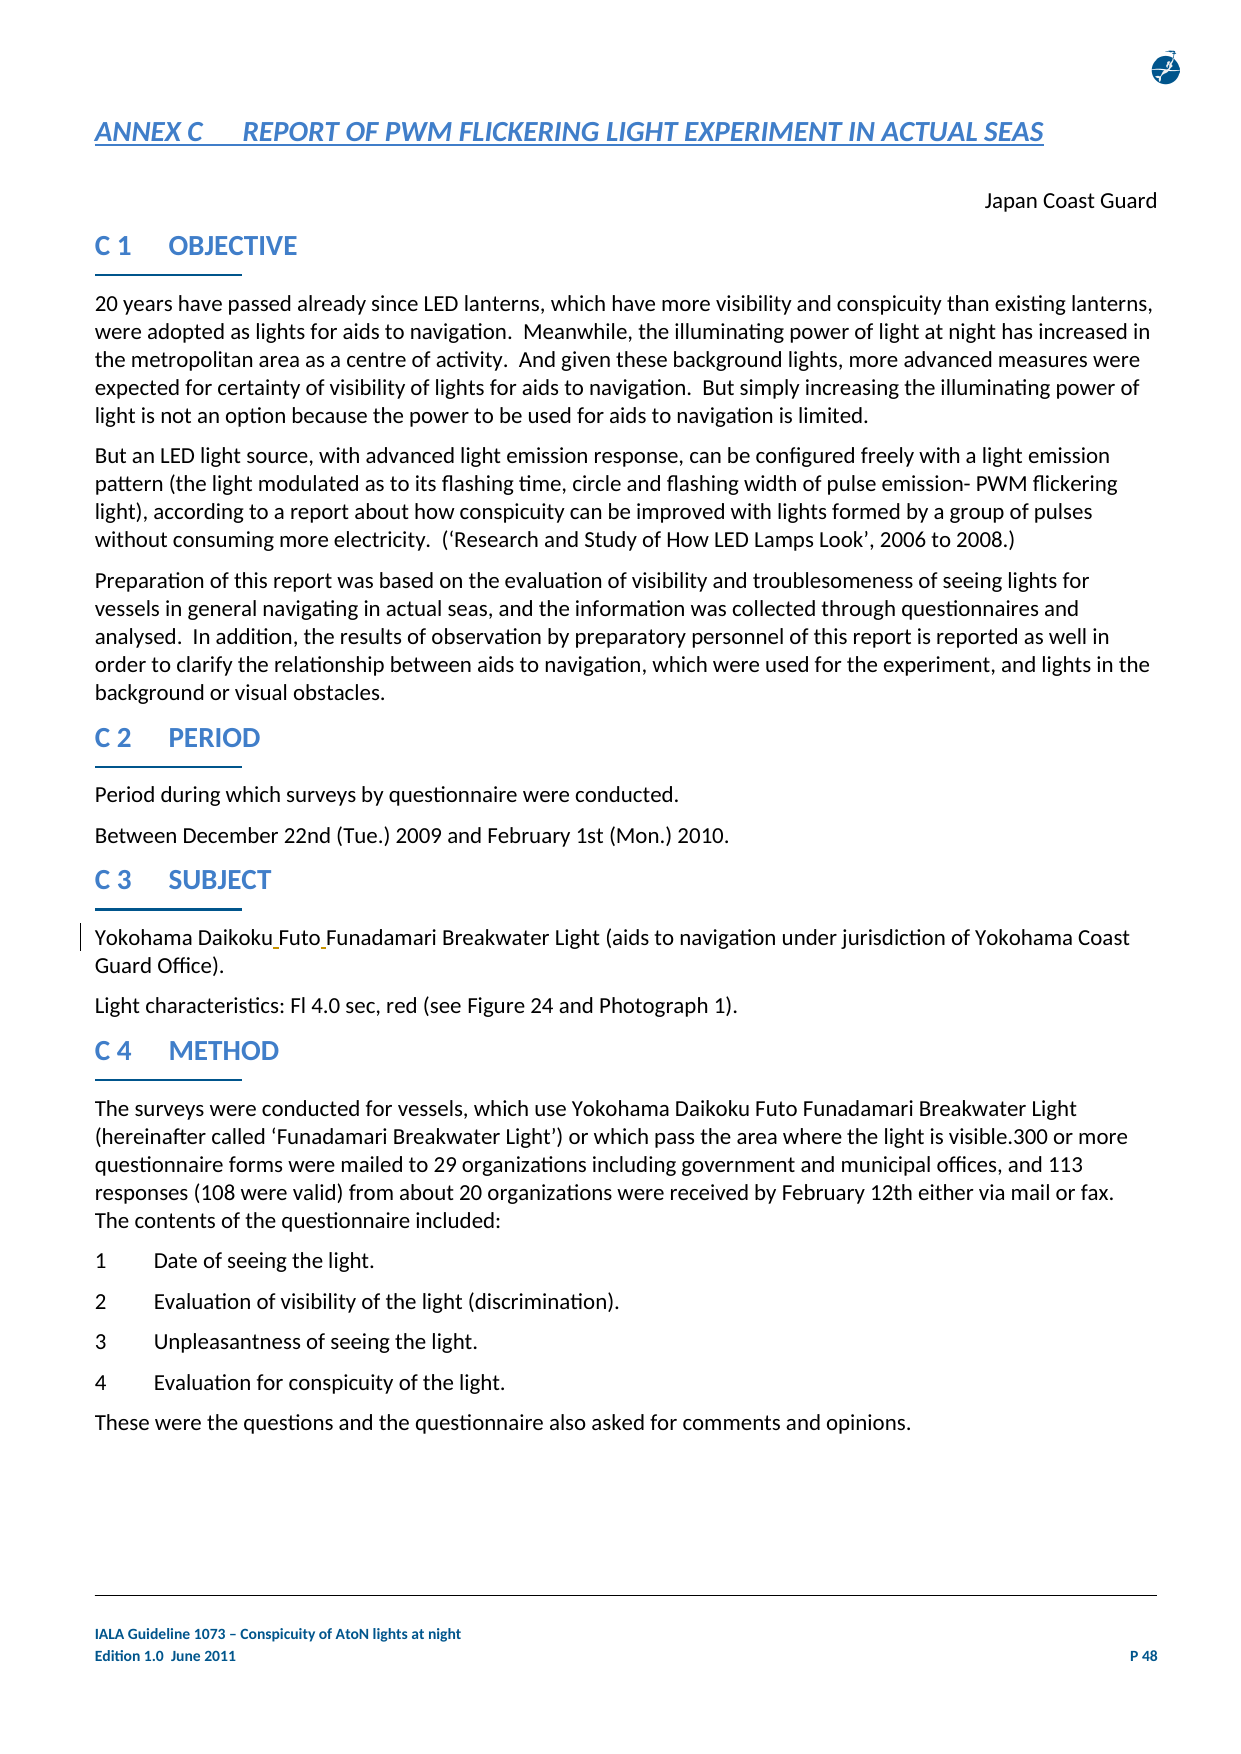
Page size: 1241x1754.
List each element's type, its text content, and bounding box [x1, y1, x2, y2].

list Date of seeing the light. [94, 1246, 1157, 1274]
text SUBJECT [94, 861, 1157, 897]
text These were the questions and the questionnaire also asked for comments and opinions. [94, 1408, 1157, 1436]
text Between December 22nd (Tue.) 2009 and February 1st (Mon.) 2010. [94, 821, 1157, 849]
list Evaluation of visibility of the light (discrimination). [94, 1287, 1157, 1315]
list Unpleasantness of seeing the light. [94, 1327, 1157, 1355]
text Period during which surveys by questionnaire were conducted. [94, 780, 1157, 808]
text Preparation of this report was based on the evaluation of visibility and troublesomeness of seeing lights for vessels in general navigating in actual seas, and the information was collected through questionnaires and analysed. In addition, the results of observation by preparatory personnel of this report is reported as well in order to clarify the relationship between aids to navigation, which were used for the experiment, and lights in the background or visual obstacles. [94, 566, 1157, 706]
text Light characteristics: Fl 4.0 sec, red (see Figure 24 and Photograph 1). [94, 992, 1157, 1019]
text But an LED light source, with advanced light emission response, can be configured freely with a light emission pattern (the light modulated as to its flashing time, circle and flashing width of pulse emission- PWM flickering light), according to a report about how conspicuity can be improved with lights formed by a group of pulses without consuming more electricity. (‘Research and Study of How LED Lamps Look’, 2006 to 2008.) [94, 441, 1157, 553]
list Evaluation for conspicuity of the light. [94, 1368, 1157, 1396]
text OBJECTIVE [94, 227, 1157, 263]
text Yokohama DaikokuFutoFunadamari Breakwater Light (aids to navigation under jurisdiction of Yokohama Coast Guard Office). [94, 923, 1157, 979]
text REPORT OF PWM FLICKERING LIGHT EXPERIMENT IN ACTUAL SEAS [94, 113, 1157, 149]
text PERIOD [94, 719, 1157, 754]
text 20 years have passed already since LED lanterns, which have more visibility and conspicuity than existing lanterns, were adopted as lights for aids to navigation. Meanwhile, the illuminating power of light at night has increased in the metropolitan area as a centre of activity. And given these background lights, more advanced measures were expected for certainty of visibility of lights for aids to navigation. But simply increasing the illuminating power of light is not an option because the power to be used for aids to navigation is limited. [94, 289, 1157, 429]
picture [1120, 0, 1239, 119]
text Japan Coast Guard [94, 187, 1157, 215]
text The surveys were conducted for vessels, which use Yokohama Daikoku Futo Funadamari Breakwater Light (hereinafter called ‘Funadamari Breakwater Light’) or which pass the area where the light is visible.300 or more questionnaire forms were mailed to 29 organizations including government and municipal offices, and 113 responses (108 were valid) from about 20 organizations were received by February 12th either via mail or fax. The contents of the questionnaire included: [94, 1094, 1157, 1234]
text METHOD [94, 1032, 1157, 1068]
